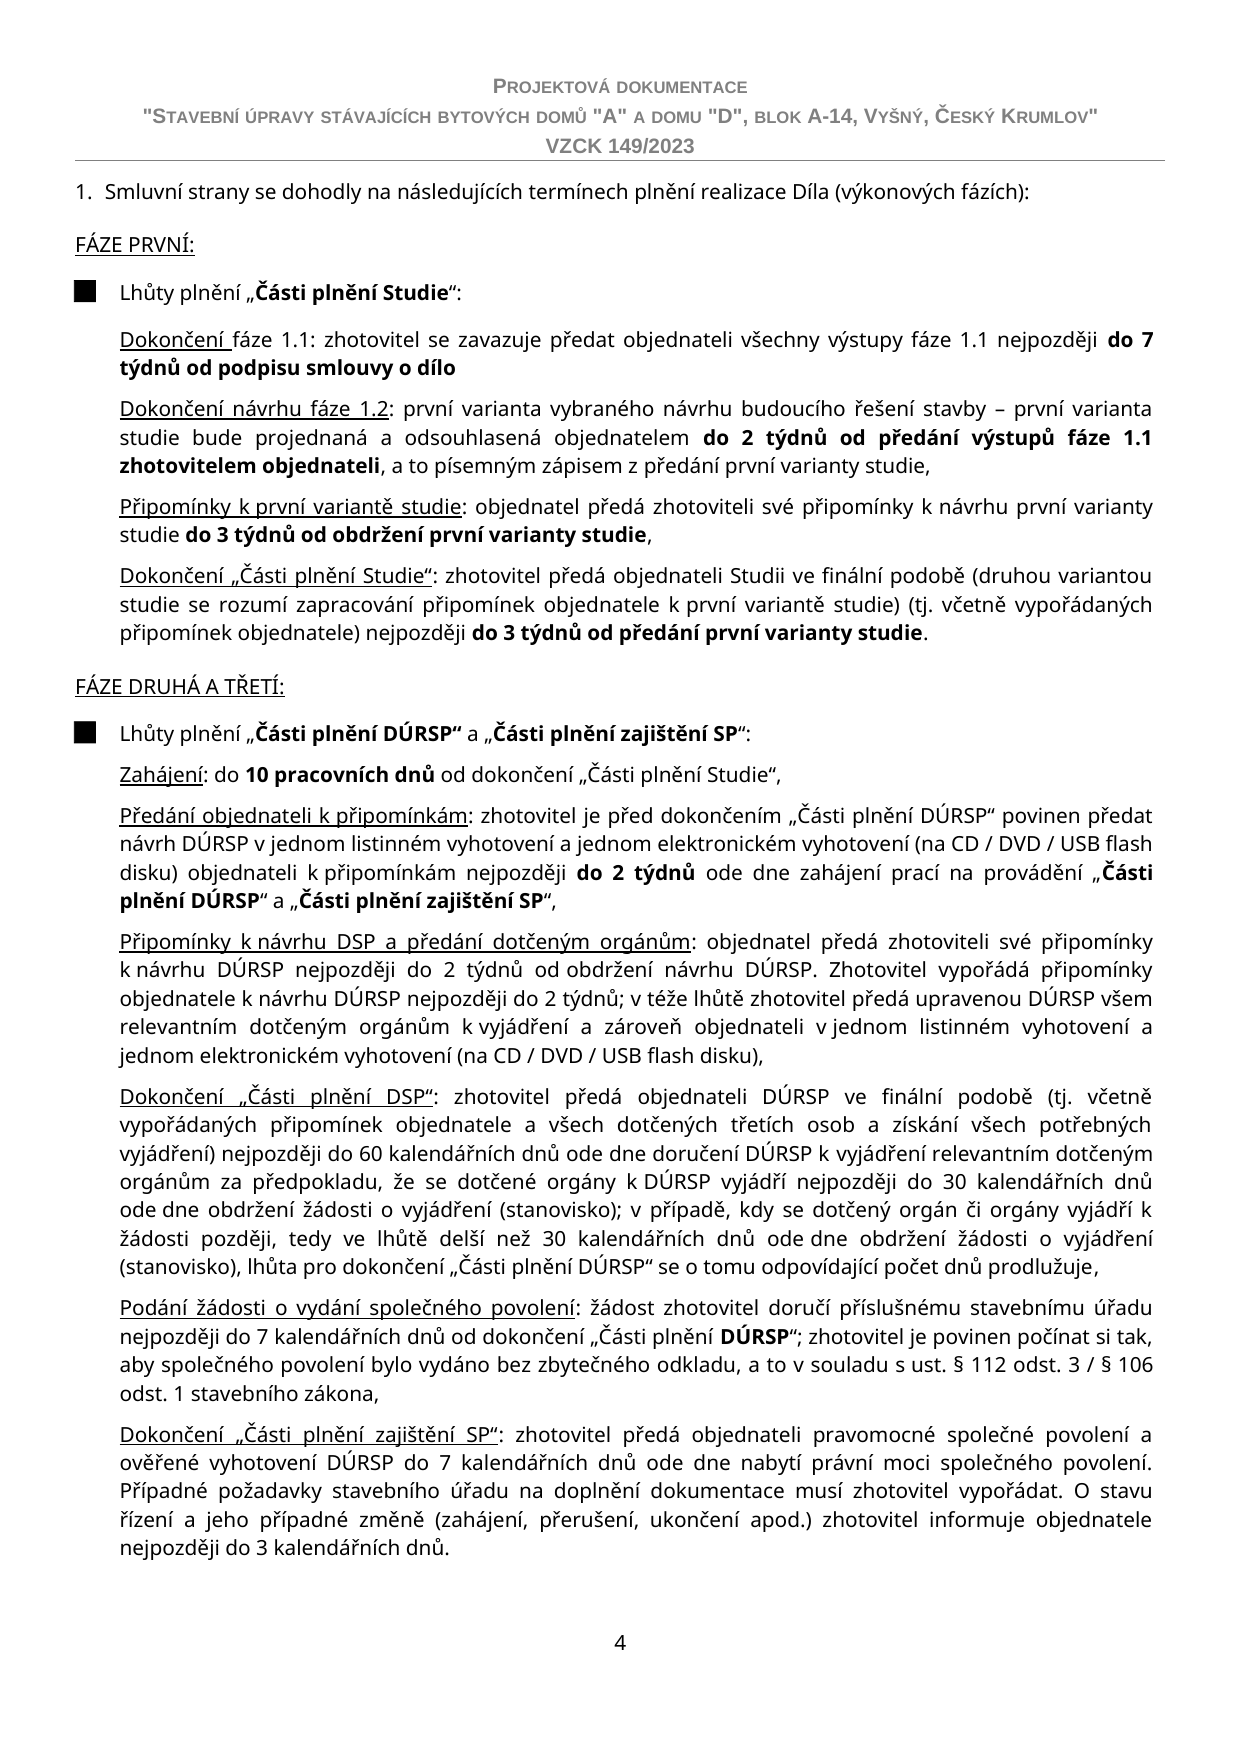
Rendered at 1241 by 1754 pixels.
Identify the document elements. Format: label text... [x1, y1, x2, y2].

text Podání žádosti o vydání společného povolení: žádost zhotovitel doručí příslušnému stavebnímu úřadu nejpozději do 7 kalendářních dnů od dokončení „Části plnění DÚRSP“; zhotovitel je povinen počínat si tak, aby společného povolení bylo vydáno bez zbytečného odkladu, a to v souladu s ust. § 112 odst. 3 / § 106 odst. 1 stavebního zákona, [119, 1293, 1153, 1407]
text Zahájení: do 10 pracovních dnů od dokončení „Části plnění Studie“, [119, 760, 1153, 788]
list Lhůty plnění „Části plnění Studie“: [75, 278, 1153, 306]
list Lhůty plnění „Části plnění DÚRSP“ a „Části plnění zajištění SP“: [75, 719, 1153, 747]
text Připomínky k návrhu DSP a předání dotčeným orgánům: objednatel předá zhotoviteli své připomínky k návrhu DÚRSP nejpozději do 2 týdnů od obdržení návrhu DÚRSP. Zhotovitel vypořádá připomínky objednatele k návrhu DÚRSP nejpozději do 2 týdnů; v téže lhůtě zhotovitel předá upravenou DÚRSP všem relevantním dotčeným orgánům k vyjádření a zároveň objednateli v jednom listinném vyhotovení a jednom elektronickém vyhotovení (na CD / DVD / USB flash disku), [119, 927, 1153, 1069]
text Dokončení návrhu fáze 1.2: první varianta vybraného návrhu budoucího řešení stavby – první varianta studie bude projednaná a odsouhlasená objednatelem do 2 týdnů od předání výstupů fáze 1.1 zhotovitelem objednateli, a to písemným zápisem z předání první varianty studie, [119, 394, 1153, 480]
list Smluvní strany se dohodly na následujících termínech plnění realizace Díla (výkonových fázích): [75, 177, 1165, 206]
text Dokončení fáze 1.1: zhotovitel se zavazuje předat objednateli všechny výstupy fáze 1.1 nejpozději do 7 týdnů od podpisu smlouvy o dílo [119, 325, 1153, 382]
text Připomínky k první variantě studie: objednatel předá zhotoviteli své připomínky k návrhu první varianty studie do 3 týdnů od obdržení první varianty studie, [119, 492, 1153, 549]
text Dokončení „Části plnění zajištění SP“: zhotovitel předá objednateli pravomocné společné povolení a ověřené vyhotovení DÚRSP do 7 kalendářních dnů ode dne nabytí právní moci společného povolení. Případné požadavky stavebního úřadu na doplnění dokumentace musí zhotovitel vypořádat. O stavu řízení a jeho případné změně (zahájení, přerušení, ukončení apod.) zhotovitel informuje objednatele nejpozději do 3 kalendářních dnů. [119, 1420, 1153, 1562]
text FÁZE DRUHÁ A TŘETÍ: [75, 672, 1153, 700]
text Dokončení „Části plnění Studie“: zhotovitel předá objednateli Studii ve finální podobě (druhou variantou studie se rozumí zapracování připomínek objednatele k první variantě studie) (tj. včetně vypořádaných připomínek objednatele) nejpozději do 3 týdnů od předání první varianty studie. [119, 562, 1153, 647]
text Dokončení „Části plnění DSP“: zhotovitel předá objednateli DÚRSP ve finální podobě (tj. včetně vypořádaných připomínek objednatele a všech dotčených třetích osob a získání všech potřebných vyjádření) nejpozději do 60 kalendářních dnů ode dne doručení DÚRSP k vyjádření relevantním dotčeným orgánům za předpokladu, že se dotčené orgány k DÚRSP vyjádří nejpozději do 30 kalendářních dnů ode dne obdržení žádosti o vyjádření (stanovisko); v případě, kdy se dotčený orgán či orgány vyjádří k žádosti později, tedy ve lhůtě delší než 30 kalendářních dnů ode dne obdržení žádosti o vyjádření (stanovisko), lhůta pro dokončení „Části plnění DÚRSP“ se o tomu odpovídající počet dnů prodlužuje, [119, 1082, 1153, 1281]
text FÁZE PRVNÍ: [75, 231, 1153, 259]
text Předání objednateli k připomínkám: zhotovitel je před dokončením „Části plnění DÚRSP“ povinen předat návrh DÚRSP v jednom listinném vyhotovení a jednom elektronickém vyhotovení (na CD / DVD / USB flash disku) objednateli k připomínkám nejpozději do 2 týdnů ode dne zahájení prací na provádění „Části plnění DÚRSP“ a „Části plnění zajištění SP“, [119, 801, 1153, 915]
